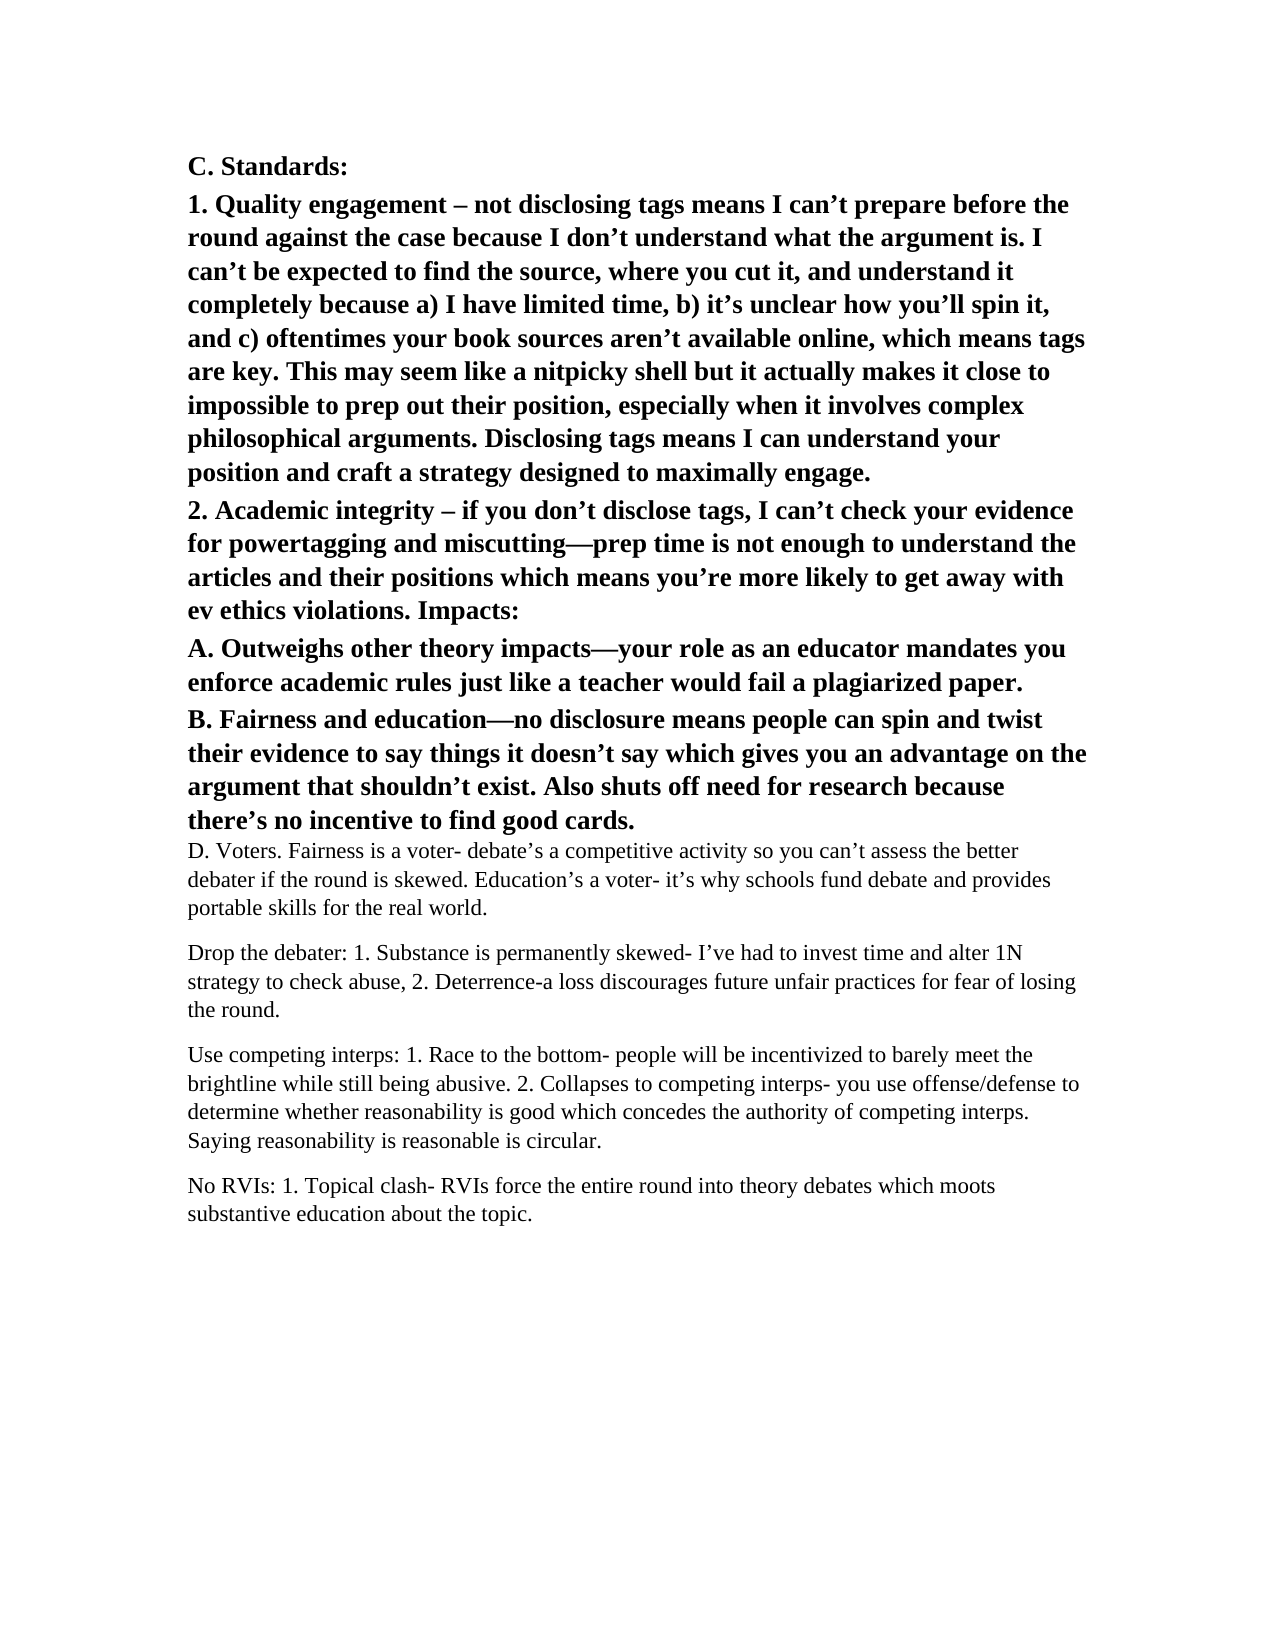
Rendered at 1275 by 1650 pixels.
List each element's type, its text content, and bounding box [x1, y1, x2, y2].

text Use competing interps: 1. Race to the bottom- people will be incentivized to barely meet the brightline while still being abusive. 2. Collapses to competing interps- you use offense/defense to determine whether reasonability is good which concedes the authority of competing interps. Saying reasonability is reasonable is circular. [187, 1041, 1087, 1153]
subtitle 1. Quality engagement – not disclosing tags means I can’t prepare before the round against the case because I don’t understand what the argument is. I can’t be expected to find the source, where you cut it, and understand it completely because a) I have limited time, b) it’s unclear how you’ll spin it, and c) oftentimes your book sources aren’t available online, which means tags are key. This may seem like a nitpicky shell but it actually makes it close to impossible to prep out their position, especially when it involves complex philosophical arguments. Disclosing tags means I can understand your position and craft a strategy designed to maximally engage. [187, 188, 1087, 487]
subtitle 2. Academic integrity – if you don’t disclose tags, I can’t check your evidence for powertagging and miscutting—prep time is not enough to understand the articles and their positions which means you’re more likely to get away with ev ethics violations. Impacts: [187, 494, 1087, 626]
text D. Voters. Fairness is a voter- debate’s a competitive activity so you can’t assess the better debater if the round is skewed. Education’s a voter- it’s why schools fund debate and provides portable skills for the real world. [187, 837, 1087, 921]
subtitle A. Outweighs other theory impacts—your role as an educator mandates you enforce academic rules just like a teacher would fail a plagiarized paper. [187, 632, 1087, 697]
subtitle C. Standards: [187, 150, 1087, 181]
subtitle B. Fairness and education—no disclosure means people can spin and twist their evidence to say things it doesn’t say which gives you an advantage on the argument that shouldn’t exist. Also shuts off need for research because there’s no incentive to find good cards. [187, 703, 1087, 835]
text No RVIs: 1. Topical clash- RVIs force the entire round into theory debates which moots substantive education about the topic. [187, 1172, 1087, 1227]
text Drop the debater: 1. Substance is permanently skewed- I’ve had to invest time and alter 1N strategy to check abuse, 2. Deterrence-a loss discourages future unfair practices for fear of losing the round. [187, 939, 1087, 1023]
